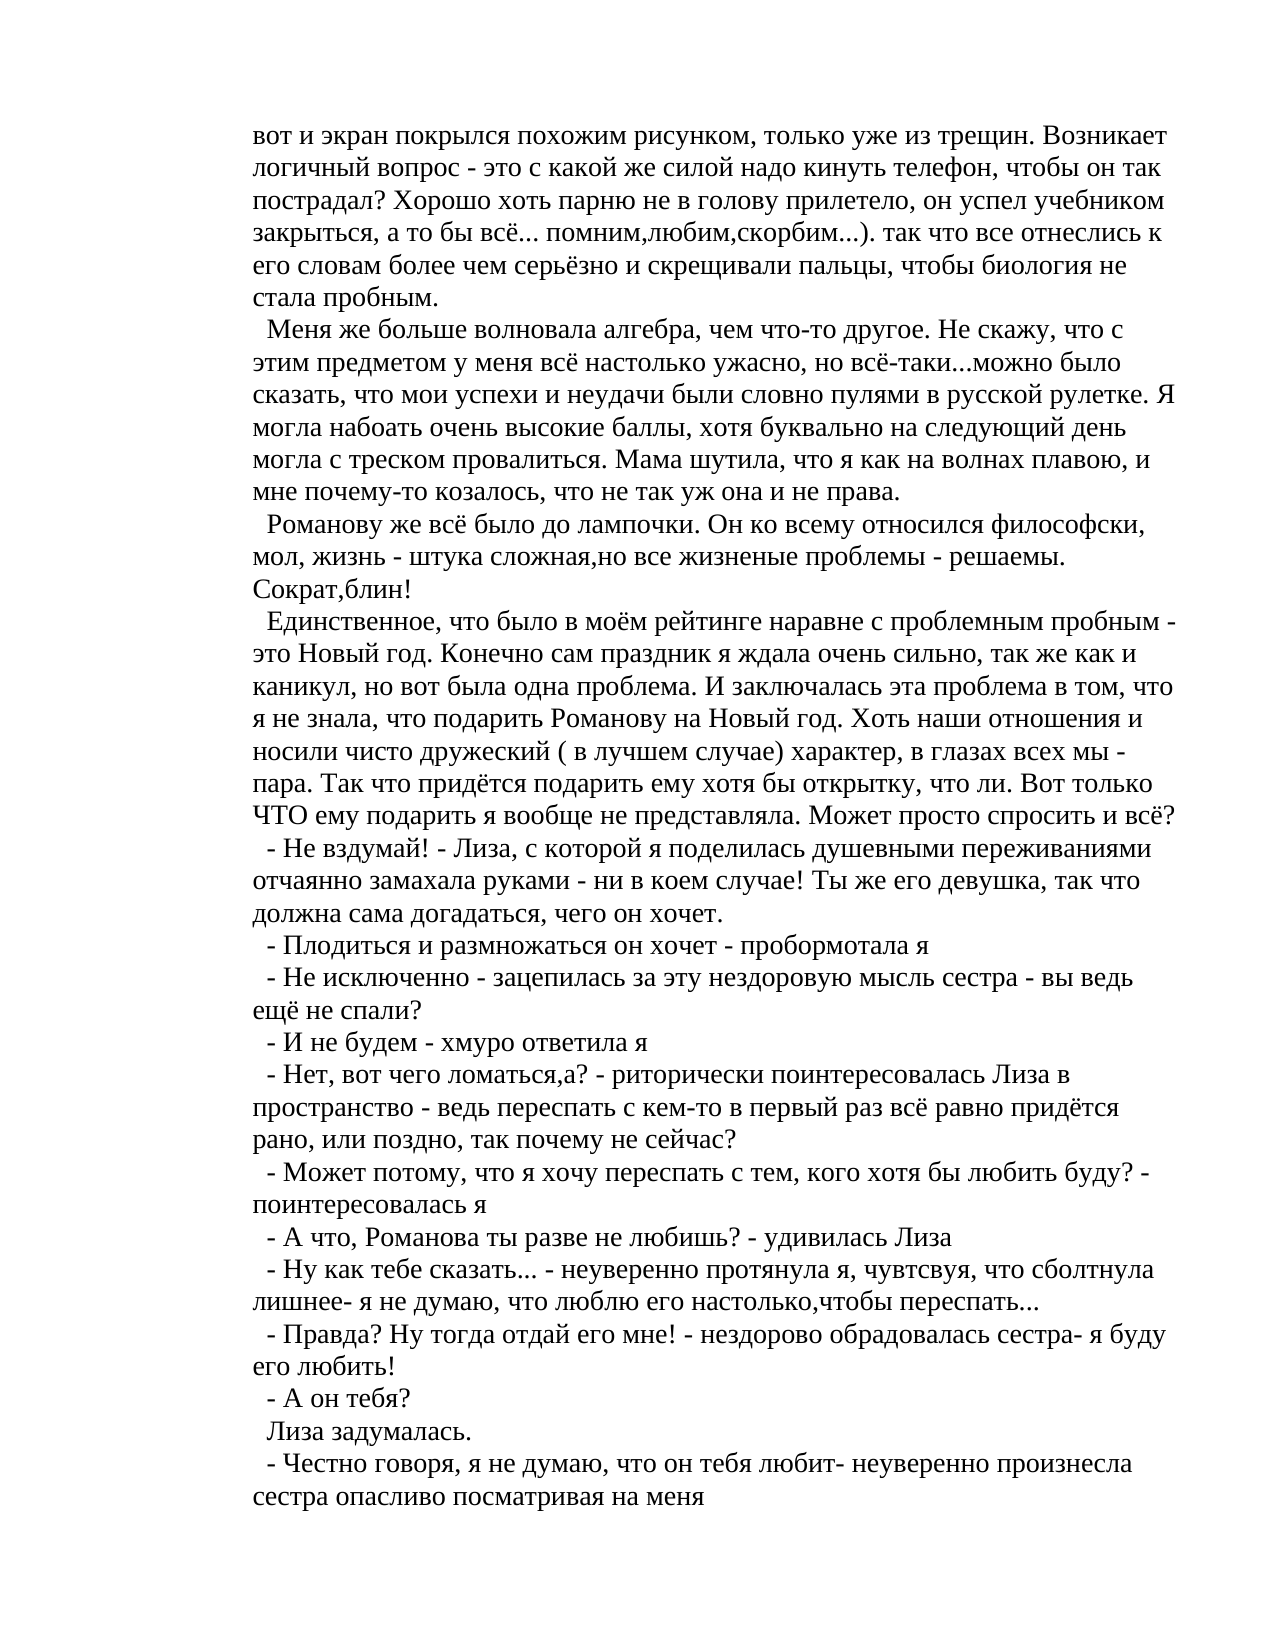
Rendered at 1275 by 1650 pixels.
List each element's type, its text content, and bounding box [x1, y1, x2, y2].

text - А он тебя? [252, 1382, 1186, 1414]
text Романову же всё было до лампочки. Он ко всему относился философски, мол, жизнь - штука сложная,но все жизненые проблемы - решаемы. Сократ,блин! [252, 507, 1186, 604]
text - Может потому, что я хочу переспать с тем, кого хотя бы любить буду? - поинтересовалась я [252, 1155, 1186, 1219]
text - И не будем - хмуро ответила я [252, 1025, 1186, 1058]
text - Плодиться и размножаться он хочет - пробормотала я [252, 928, 1186, 960]
text Единственное, что было в моём рейтинге наравне с проблемным пробным - это Новый год. Конечно сам праздник я ждала очень сильно, так же как и каникул, но вот была одна проблема. И заключалась эта проблема в том, что я не знала, что подарить Романову на Новый год. Хоть наши отношения и носили чисто дружеский ( в лучшем случае) характер, в глазах всех мы - пара. Так что придётся подарить ему хотя бы открытку, что ли. Вот только ЧТО ему подарить я вообще не представляла. Может просто спросить и всё? [252, 604, 1186, 831]
text - Честно говоря, я не думаю, что он тебя любит- неуверенно произнесла сестра опасливо посматривая на меня [252, 1446, 1186, 1511]
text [252, 118, 1186, 312]
text - Нет, вот чего ломаться,а? - риторически поинтересовалась Лиза в пространство - ведь переспать с кем-то в первый раз всё равно придётся рано, или поздно, так почему не сейчас? [252, 1058, 1186, 1155]
text - Ну как тебе сказать... - неуверенно протянула я, чувтсвуя, что сболтнула лишнее- я не думаю, что люблю его настолько,чтобы переспать... [252, 1252, 1186, 1317]
text - А что, Романова ты разве не любишь? - удивилась Лиза [252, 1219, 1186, 1252]
text - Не исключенно - зацепилась за эту нездоровую мысль сестра - вы ведь ещё не спали? [252, 960, 1186, 1025]
text - Не вздумай! - Лиза, с которой я поделилась душевными переживаниями отчаянно замахала руками - ни в коем случае! Ты же его девушка, так что должна сама догадаться, чего он хочет. [252, 831, 1186, 928]
text Лиза задумалась. [252, 1414, 1186, 1446]
text Меня же больше волновала алгебра, чем что-то другое. Не скажу, что с этим предметом у меня всё настолько ужасно, но всё-таки...можно было сказать, что мои успехи и неудачи были словно пулями в русской рулетке. Я могла набоать очень высокие баллы, хотя буквально на следующий день могла с треском провалиться. Мама шутила, что я как на волнах плавою, и мне почему-то козалось, что не так уж она и не права. [252, 312, 1186, 507]
text - Правда? Ну тогда отдай его мне! - нездорово обрадовалась сестра- я буду его любить! [252, 1317, 1186, 1382]
